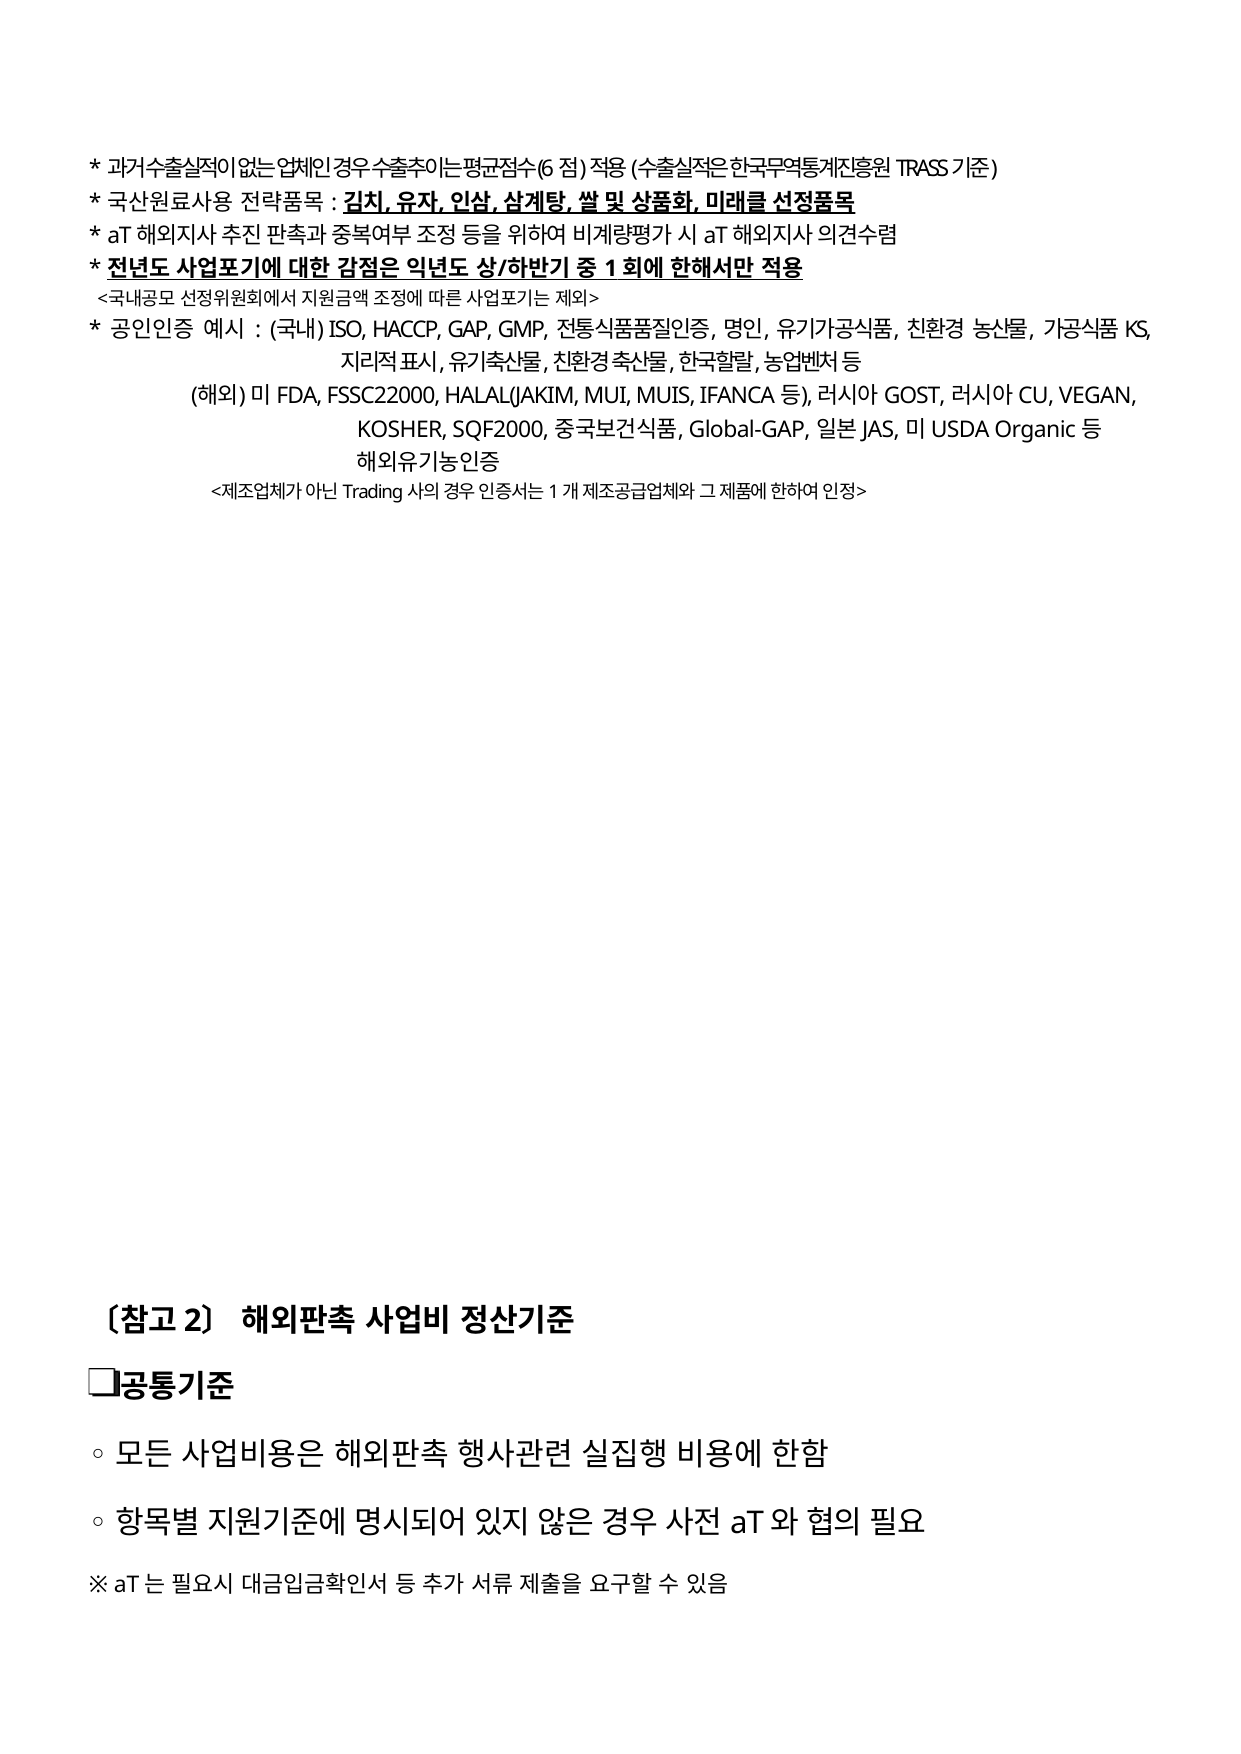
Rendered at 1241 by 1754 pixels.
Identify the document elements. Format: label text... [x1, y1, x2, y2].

text (해외) 미FDA, FSSC22000, HALAL(JAKIM, MUI, MUIS, IFANCA 등), 러시아GOST, 러시아CU, VEGAN, KOSHER, SQF2000, 중국보건식품, Global-GAP, 일본JAS, 미USDA Organic 등 해외유기농인증 [88, 377, 1152, 477]
text * 공인인증 예시 : (국내) ISO, HACCP, GAP, GMP, 전통식품품질인증, 명인, 유기가공식품, 친환경 농산물, 가공식품KS, 지리적 표시, 유기축산물, 친환경 축산물, 한국할랄, 농업벤처 등 [88, 311, 1152, 377]
text <제조업체가 아닌 Trading사의 경우 인증서는 1개 제조공급업체와 그 제품에 한하여 인정> [88, 477, 1152, 504]
text 〔참고2〕 해외판촉 사업비 정산기준 [88, 1295, 1152, 1341]
text * 과거 수출실적이 없는 업체인 경우 수출추이는 평균점수(6점) 적용 (수출실적은 한국무역통계진흥원 TRASS 기준) [88, 150, 1152, 183]
text * 국산원료사용 전략품목 : 김치, 유자, 인삼, 삼계탕, 쌀 및 상품화, 미래클 선정품목 [88, 183, 1152, 217]
text ◦ 항목별 지원기준에 명시되어 있지 않은 경우 사전 aT와 협의 필요 [88, 1498, 1152, 1543]
text ※ aT는 필요시 대금입금확인서 등 추가 서류 제출을 요구할 수 있음 [88, 1566, 1152, 1599]
text 공통기준 [88, 1362, 1152, 1407]
picture [88, 1368, 120, 1398]
text ◦ 모든 사업비용은 해외판촉 행사관련 실집행 비용에 한함 [88, 1429, 1152, 1475]
text <국내공모 선정위원회에서 지원금액 조정에 따른 사업포기는 제외> [88, 283, 1152, 311]
text * 전년도 사업포기에 대한 감점은 익년도 상/하반기 중 1회에 한해서만 적용 [88, 250, 1152, 283]
text * aT 해외지사 추진 판촉과 중복여부 조정 등을 위하여 비계량평가 시 aT 해외지사 의견수렴 [88, 217, 1152, 250]
